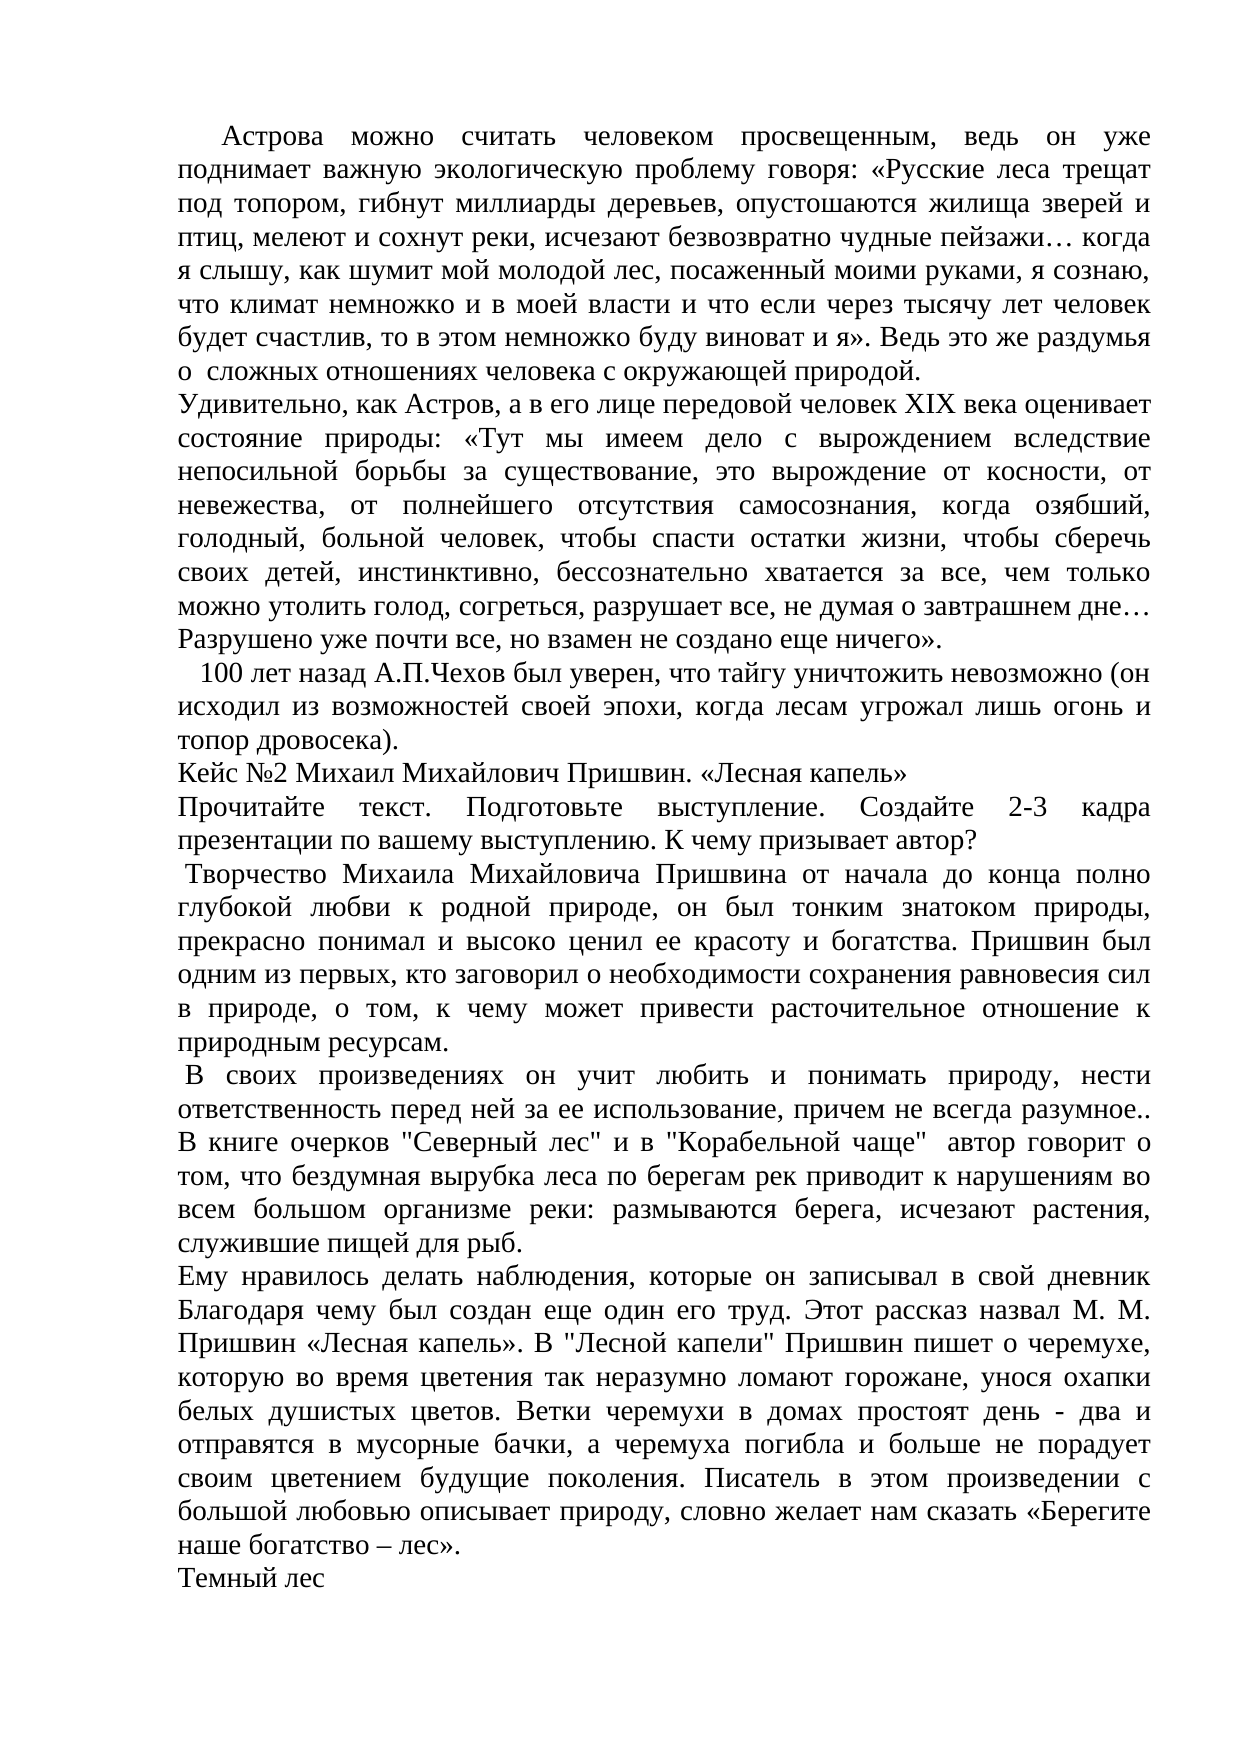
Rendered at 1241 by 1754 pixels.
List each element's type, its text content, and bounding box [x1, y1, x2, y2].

text 100 лет назад А.П.Чехов был уверен, что тайгу уничтожить невозможно (он исходил из возможностей своей эпохи, когда лесам угрожал лишь огонь и топор дровосека). [177, 655, 1152, 755]
text Темный лес [177, 1560, 1152, 1594]
text Астрова можно считать человеком просвещенным, ведь он уже поднимает важную экологическую проблему говоря: «Русские леса трещат под топором, гибнут миллиарды деревьев, опустошаются жилища зверей и птиц, мелеют и сохнут реки, исчезают безвозвратно чудные пейзажи… когда я слышу, как шумит мой молодой лес, посаженный моими руками, я сознаю, что климат немножко и в моей власти и что если через тысячу лет человек будет счастлив, то в этом немножко буду виноват и я». Ведь это же раздумья о сложных отношениях человека с окружающей природой. [177, 118, 1152, 386]
text Творчество Михаила Михайловича Пришвина от начала до конца полно глубокой любви к родной природе, он был тонким знатоком природы, прекрасно понимал и высоко ценил ее красоту и богатства. Пришвин был одним из первых, кто заговорил о необходимости сохранения равновесия сил в природе, о том, к чему может привести расточительное отношение к природным ресурсам. [177, 856, 1152, 1057]
text Удивительно, как Астров, а в его лице передовой человек XIX века оценивает состояние природы: «Тут мы имеем дело с вырождением вследствие непосильной борьбы за существование, это вырождение от косности, от невежества, от полнейшего отсутствия самосознания, когда озябший, голодный, больной человек, чтобы спасти остатки жизни, чтобы сберечь своих детей, инстинктивно, бессознательно хватается за все, чем только можно утолить голод, согреться, разрушает все, не думая о завтрашнем дне… Разрушено уже почти все, но взамен не создано еще ничего». [177, 386, 1152, 655]
text Кейс №2 Михаил Михайлович Пришвин. «Лесная капель» [177, 755, 1152, 789]
text В своих произведениях он учит любить и понимать природу, нести ответственность перед ней за ее использование, причем не всегда разумное.. В книге очерков "Северный лес" и в "Корабельной чаще" автор говорит о том, что бездумная вырубка леса по берегам рек приводит к нарушениям во всем большом организме реки: размываются берега, исчезают растения, служившие пищей для рыб. [177, 1057, 1152, 1258]
text Прочитайте текст. Подготовьте выступление. Создайте 2-3 кадра презентации по вашему выступлению. К чему призывает автор? [177, 789, 1152, 856]
text Ему нравилось делать наблюдения, которые он записывал в свой дневник Благодаря чему был создан еще один его труд. Этот рассказ назвал М. М. Пришвин «Лесная капель». В "Лесной капели" Пришвин пишет о черемухе, которую во время цветения так неразумно ломают горожане, унося охапки белых душистых цветов. Ветки черемухи в домах простоят день - два и отправятся в мусорные бачки, а черемуха погибла и больше не порадует своим цветением будущие поколения. Писатель в этом произведении с большой любовью описывает природу, словно желает нам сказать «Берегите наше богатство – лес». [177, 1258, 1152, 1560]
